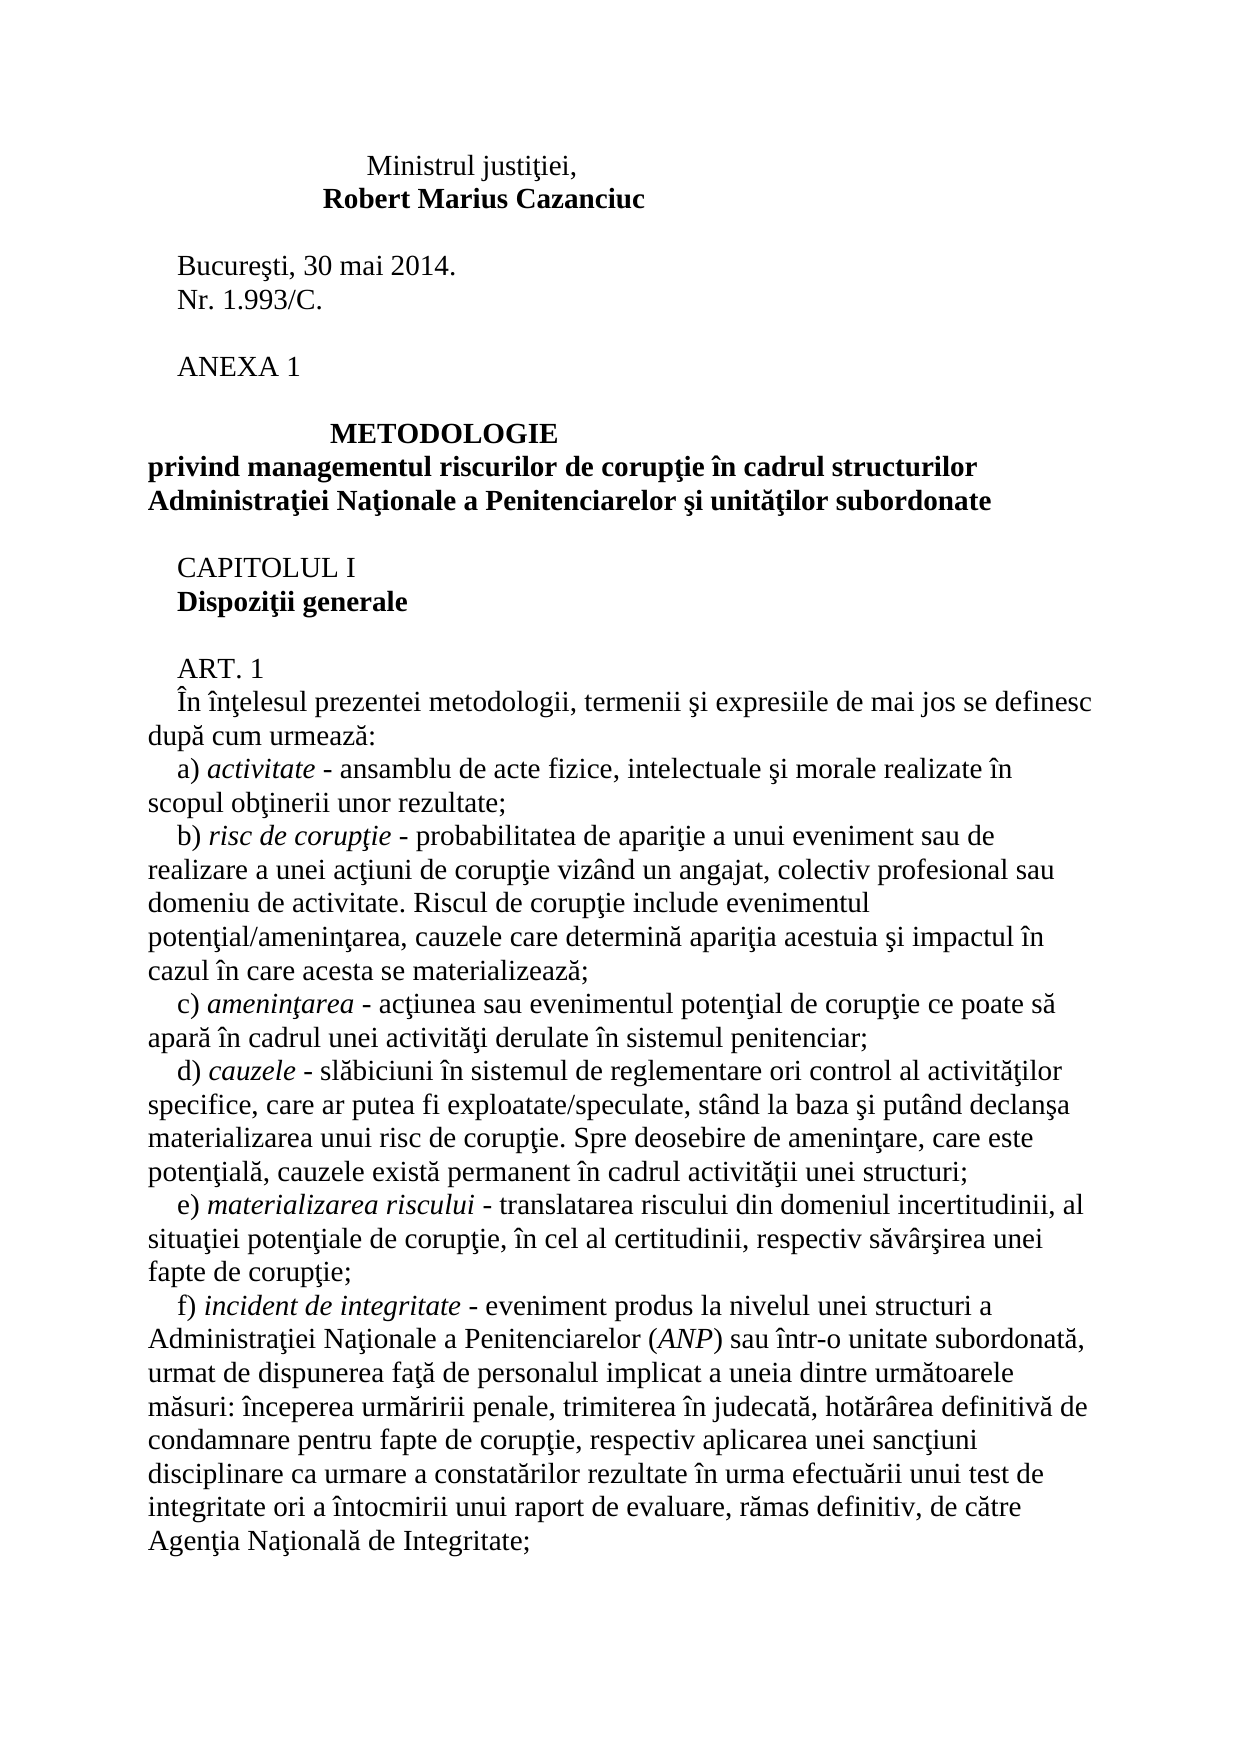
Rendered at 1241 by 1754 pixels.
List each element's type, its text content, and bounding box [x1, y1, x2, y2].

text Ministrul justiţiei, [148, 148, 1093, 181]
text Nr. 1.993/C. [148, 282, 1093, 315]
text Bucureşti, 30 mai 2014. [148, 248, 1093, 282]
text ART. 1 [148, 651, 1093, 684]
text a) activitate - ansamblu de acte fizice, intelectuale şi morale realizate în scopul obţinerii unor rezultate; [148, 751, 1093, 818]
text c) ameninţarea - acţiunea sau evenimentul potenţial de corupţie ce poate să apară în cadrul unei activităţi derulate în sistemul penitenciar; [148, 986, 1093, 1053]
text CAPITOLUL I [148, 550, 1093, 584]
text Robert Marius Cazanciuc [148, 181, 1093, 215]
text b) risc de corupţie - probabilitatea de apariţie a unui eveniment sau de realizare a unei acţiuni de corupţie vizând un angajat, colectiv profesional sau domeniu de activitate. Riscul de corupţie include evenimentul potenţial/ameninţarea, cauzele care determină apariţia acestuia şi impactul în cazul în care acesta se materializează; [148, 818, 1093, 986]
text privind managementul riscurilor de corupţie în cadrul structurilor Administraţiei Naţionale a Penitenciarelor şi unităţilor subordonate [148, 449, 1093, 517]
text În înţelesul prezentei metodologii, termenii şi expresiile de mai jos se definesc după cum urmează: [148, 684, 1093, 751]
text d) cauzele - slăbiciuni în sistemul de reglementare ori control al activităţilor specifice, care ar putea fi exploatate/speculate, stând la baza şi putând declanşa materializarea unui risc de corupţie. Spre deosebire de ameninţare, care este potenţială, cauzele există permanent în cadrul activităţii unei structuri; [148, 1053, 1093, 1187]
text e) materializarea riscului - translatarea riscului din domeniul incertitudinii, al situaţiei potenţiale de corupţie, în cel al certitudinii, respectiv săvârşirea unei fapte de corupţie; [148, 1187, 1093, 1288]
text Dispoziţii generale [148, 584, 1093, 617]
text ANEXA 1 [148, 349, 1093, 382]
text METODOLOGIE [148, 416, 1093, 449]
text f) incident de integritate - eveniment produs la nivelul unei structuri a Administraţiei Naţionale a Penitenciarelor (ANP) sau într-o unitate subordonată, urmat de dispunerea faţă de personalul implicat a uneia dintre următoarele măsuri: începerea urmăririi penale, trimiterea în judecată, hotărârea definitivă de condamnare pentru fapte de corupţie, respectiv aplicarea unei sancţiuni disciplinare ca urmare a constatărilor rezultate în urma efectuării unui test de integritate ori a întocmirii unui raport de evaluare, rămas definitiv, de către Agenţia Naţională de Integritate; [148, 1288, 1093, 1556]
